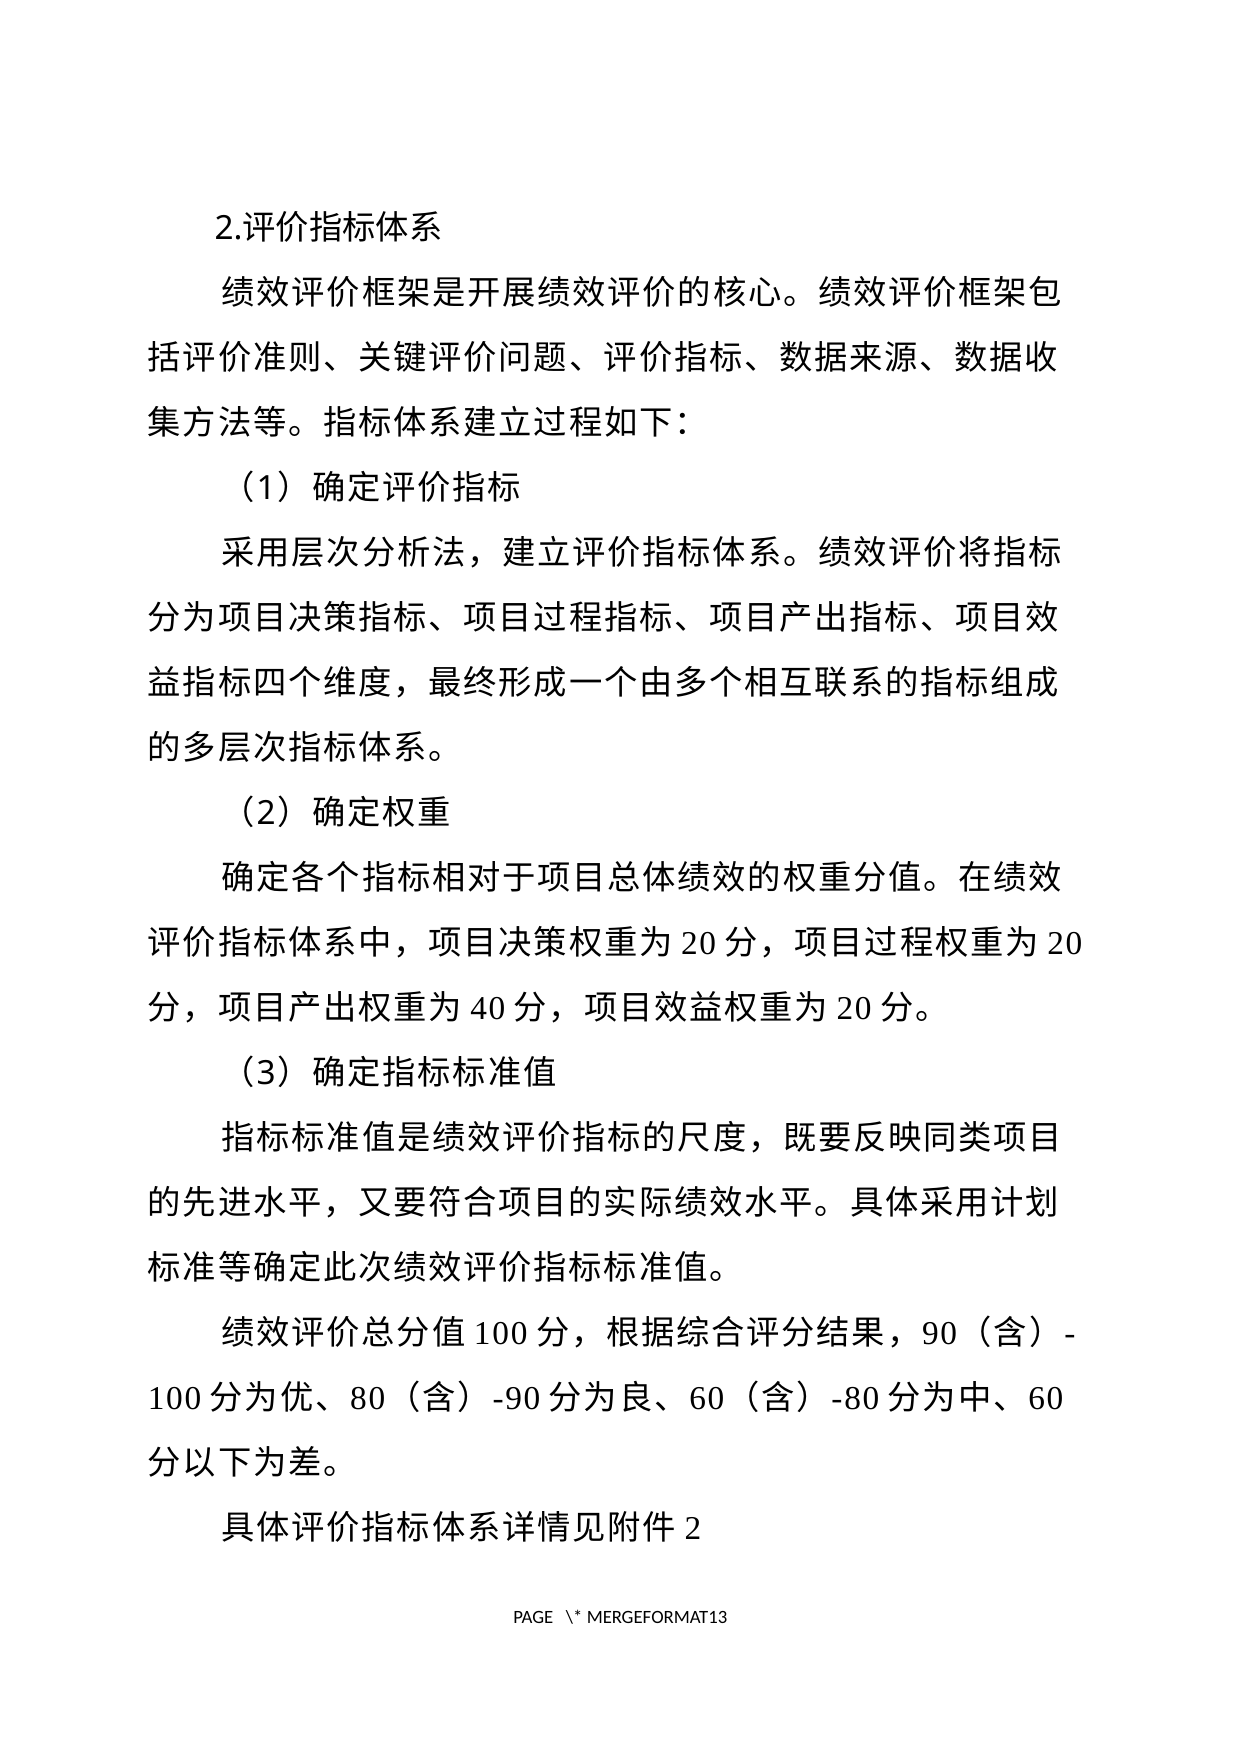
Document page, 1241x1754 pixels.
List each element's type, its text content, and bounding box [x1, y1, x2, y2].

text （2）确定权重 [148, 777, 1093, 842]
title 绩效评价总分值100分，根据综合评分结果，90（含）-100分为优、80（含）-90分为良、60（含）-80分为中、60分以下为差。 [148, 1297, 1093, 1492]
title 具体评价指标体系详情见附件2 [148, 1492, 1093, 1557]
text 确定各个指标相对于项目总体绩效的权重分值。在绩效评价指标体系中，项目决策权重为20分，项目过程权重为20分，项目产出权重为40分，项目效益权重为20分。 [148, 842, 1093, 1037]
text 绩效评价框架是开展绩效评价的核心。绩效评价框架包括评价准则、关键评价问题、评价指标、数据来源、数据收集方法等。指标体系建立过程如下： [148, 257, 1093, 452]
text （3）确定指标标准值 [148, 1037, 1093, 1102]
title 2.评价指标体系 [148, 192, 1093, 257]
text 采用层次分析法，建立评价指标体系。绩效评价将指标分为项目决策指标、项目过程指标、项目产出指标、项目效益指标四个维度，最终形成一个由多个相互联系的指标组成的多层次指标体系。 [148, 517, 1093, 777]
text 指标标准值是绩效评价指标的尺度，既要反映同类项目的先进水平，又要符合项目的实际绩效水平。具体采用计划标准等确定此次绩效评价指标标准值。 [148, 1102, 1093, 1297]
text （1）确定评价指标 [148, 452, 1093, 517]
